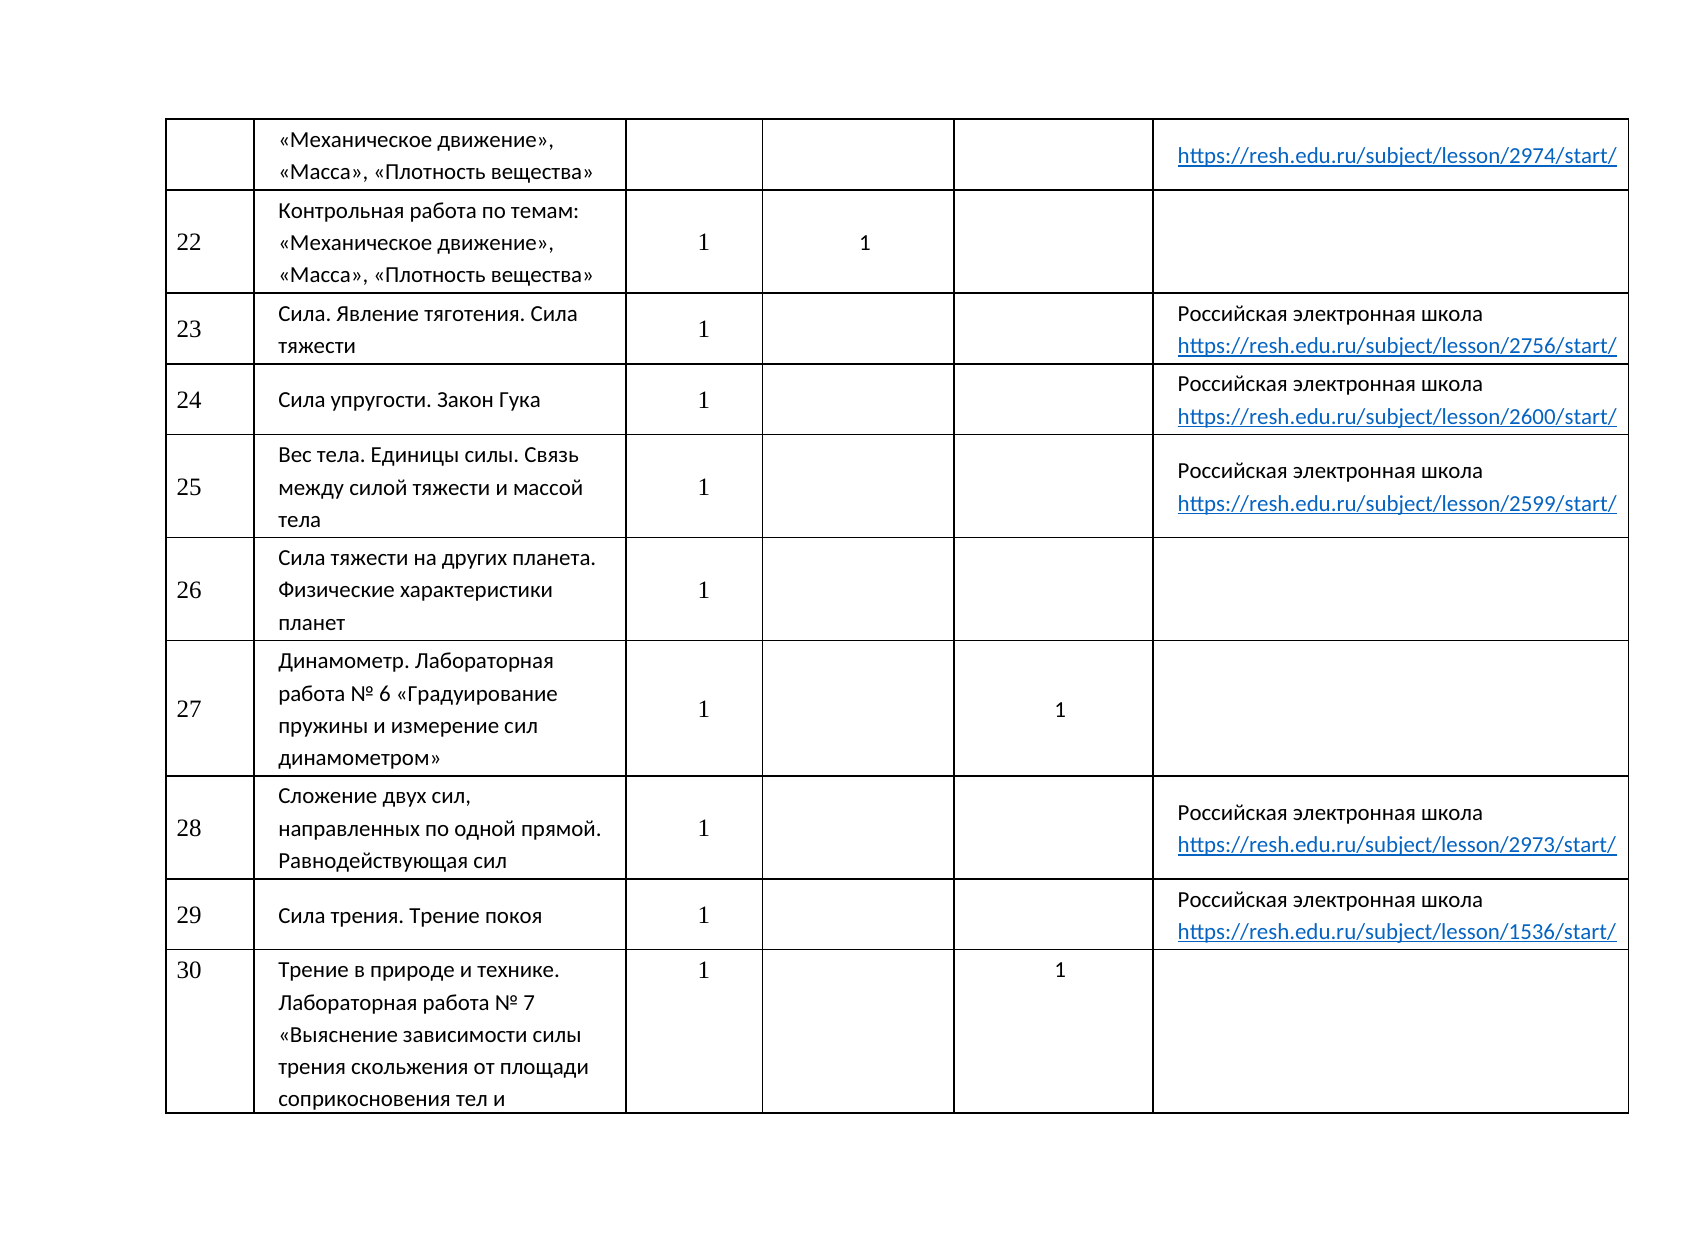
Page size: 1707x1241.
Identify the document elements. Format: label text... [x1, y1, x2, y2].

table_cell Сложение двух сил, направленных по одной прямой. Равнодействующая сил [255, 777, 625, 878]
table_cell [955, 538, 1152, 640]
table_cell Сила. Явление тяготения. Сила тяжести [255, 294, 625, 363]
table_cell [763, 294, 953, 363]
table_cell 1 [763, 191, 953, 292]
table_cell [763, 777, 953, 878]
table_cell [763, 538, 953, 640]
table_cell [255, 950, 625, 1112]
table_cell Российская электронная школа https://resh.edu.ru/subject/lesson/1536/start/ [1154, 880, 1628, 949]
table_cell 1 [627, 641, 762, 775]
table_cell Российская электронная школа https://resh.edu.ru/subject/lesson/2599/start/ [1154, 435, 1628, 537]
table_cell 1 [627, 435, 762, 537]
table_cell 1 [955, 641, 1152, 775]
table_cell Контрольная работа по темам: «Механическое движение», «Масса», «Плотность вещества» [255, 191, 625, 292]
table_cell 25 [167, 435, 253, 537]
table_cell [1154, 950, 1628, 1112]
table_cell Сила трения. Трение покоя [255, 880, 625, 949]
table_cell [1154, 191, 1628, 292]
table_cell 1 [627, 777, 762, 878]
table_cell [955, 191, 1152, 292]
table_cell [763, 641, 953, 775]
table_cell Российская электронная школа https://resh.edu.ru/subject/lesson/2600/start/ [1154, 365, 1628, 434]
table_cell Вес тела. Единицы силы. Связь между силой тяжести и массой тела [255, 435, 625, 537]
table_cell 1 [627, 880, 762, 949]
table_cell 1 [627, 294, 762, 363]
table_cell [955, 435, 1152, 537]
table_cell 23 [167, 294, 253, 363]
table_cell 26 [167, 538, 253, 640]
table_cell 21 [167, 120, 253, 189]
table_cell [955, 777, 1152, 878]
table_cell Российская электронная школа https://resh.edu.ru/subject/lesson/2756/start/ [1154, 294, 1628, 363]
table_cell 1 [627, 365, 762, 434]
table_cell Российская электронная школа https://resh.edu.ru/subject/lesson/2973/start/ [1154, 777, 1628, 878]
table_cell [955, 294, 1152, 363]
table_cell [763, 120, 953, 189]
table_cell [763, 950, 953, 1112]
table_cell [955, 365, 1152, 434]
table_cell Динамометр. Лабораторная работа № 6 «Градуирование пружины и измерение сил динамометром» [255, 641, 625, 775]
table_cell [763, 435, 953, 537]
table_cell [1154, 538, 1628, 640]
table_cell 1 [627, 191, 762, 292]
table_cell 24 [167, 365, 253, 434]
table_cell [763, 880, 953, 949]
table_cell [1154, 120, 1628, 189]
table_cell [955, 880, 1152, 949]
table_cell 1 [955, 950, 1152, 1112]
table_cell 22 [167, 191, 253, 292]
table_cell [1154, 641, 1628, 775]
table_cell Сила упругости. Закон Гука [255, 365, 625, 434]
table_cell 1 [627, 538, 762, 640]
table_cell Сила тяжести на других планета. Физические характеристики планет [255, 538, 625, 640]
table_cell 1 [627, 120, 762, 189]
table_cell [763, 365, 953, 434]
table_cell 29 [167, 880, 253, 949]
table_cell 28 [167, 777, 253, 878]
table_cell 30 [167, 950, 253, 1112]
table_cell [255, 120, 625, 189]
table_cell 1 [955, 120, 1152, 189]
table_cell 1 [627, 950, 762, 1112]
table_cell 27 [167, 641, 253, 775]
